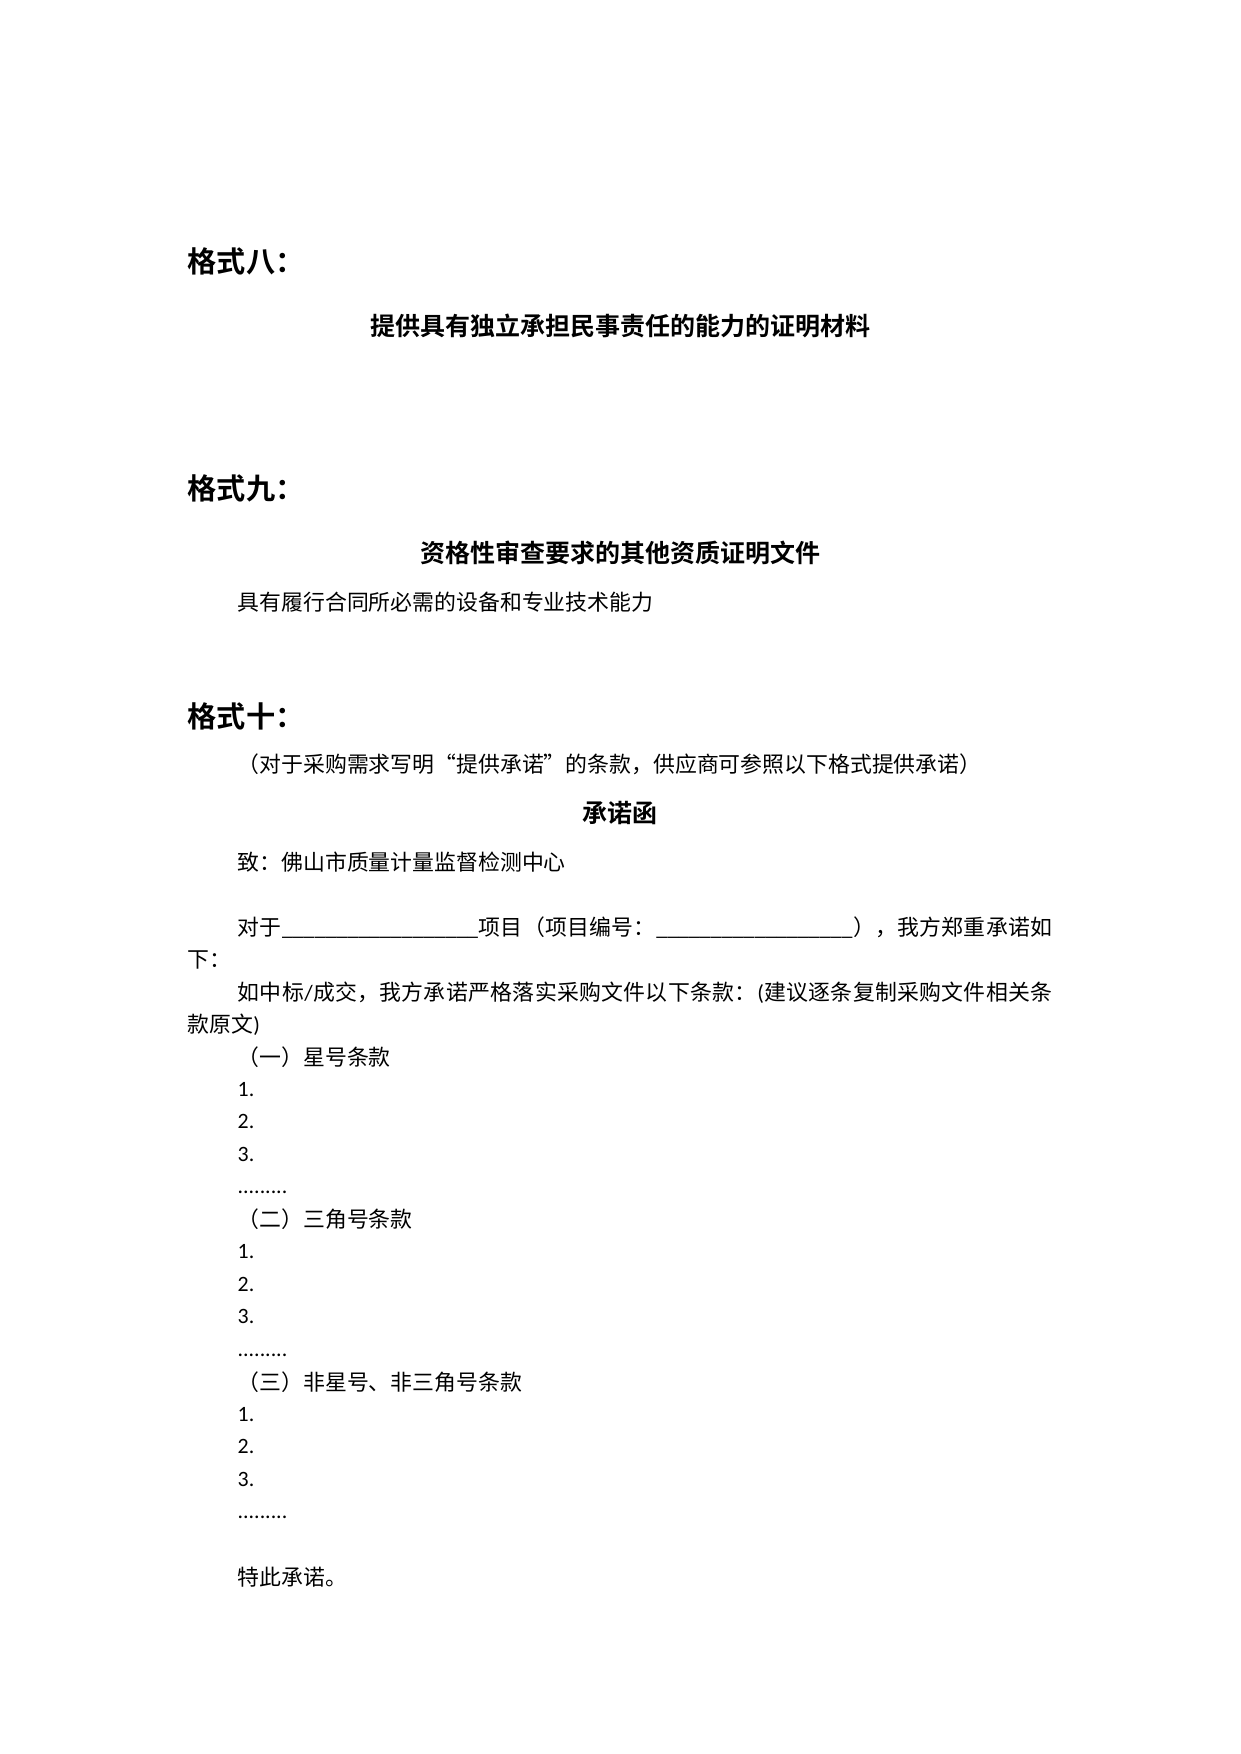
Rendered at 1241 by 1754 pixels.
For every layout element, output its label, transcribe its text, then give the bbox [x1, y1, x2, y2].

text 对于__________________项目（项目编号：__________________），我方郑重承诺如下： [187, 909, 1053, 974]
text 3. [187, 1299, 1053, 1332]
text 具有履行合同所必需的设备和专业技术能力 [187, 584, 1053, 617]
text ......... [187, 1169, 1053, 1202]
text 特此承诺。 [187, 1559, 1053, 1592]
text 致：佛山市质量计量监督检测中心 [187, 844, 1053, 909]
text （三）非星号、非三角号条款 [187, 1364, 1053, 1397]
text 格式九： [187, 454, 1053, 519]
text 格式十： [187, 682, 1053, 747]
text 3. [187, 1137, 1053, 1169]
text 2. [187, 1267, 1053, 1299]
text 2. [187, 1104, 1053, 1137]
text ......... [187, 1332, 1053, 1364]
text 承诺函 [187, 779, 1053, 844]
text （二）三角号条款 [187, 1202, 1053, 1234]
text ......... [187, 1494, 1053, 1559]
text （对于采购需求写明“提供承诺”的条款，供应商可参照以下格式提供承诺） [187, 747, 1053, 779]
text 资格性审查要求的其他资质证明文件 [187, 519, 1053, 584]
text 如中标/成交，我方承诺严格落实采购文件以下条款：(建议逐条复制采购文件相关条款原文) [187, 974, 1053, 1039]
text 格式八： [187, 227, 1053, 292]
text （一）星号条款 [187, 1039, 1053, 1072]
text 提供具有独立承担民事责任的能力的证明材料 [187, 292, 1053, 357]
text 1. [187, 1397, 1053, 1429]
text 1. [187, 1234, 1053, 1267]
text 1. [187, 1072, 1053, 1104]
text 2. [187, 1429, 1053, 1462]
text 3. [187, 1462, 1053, 1494]
